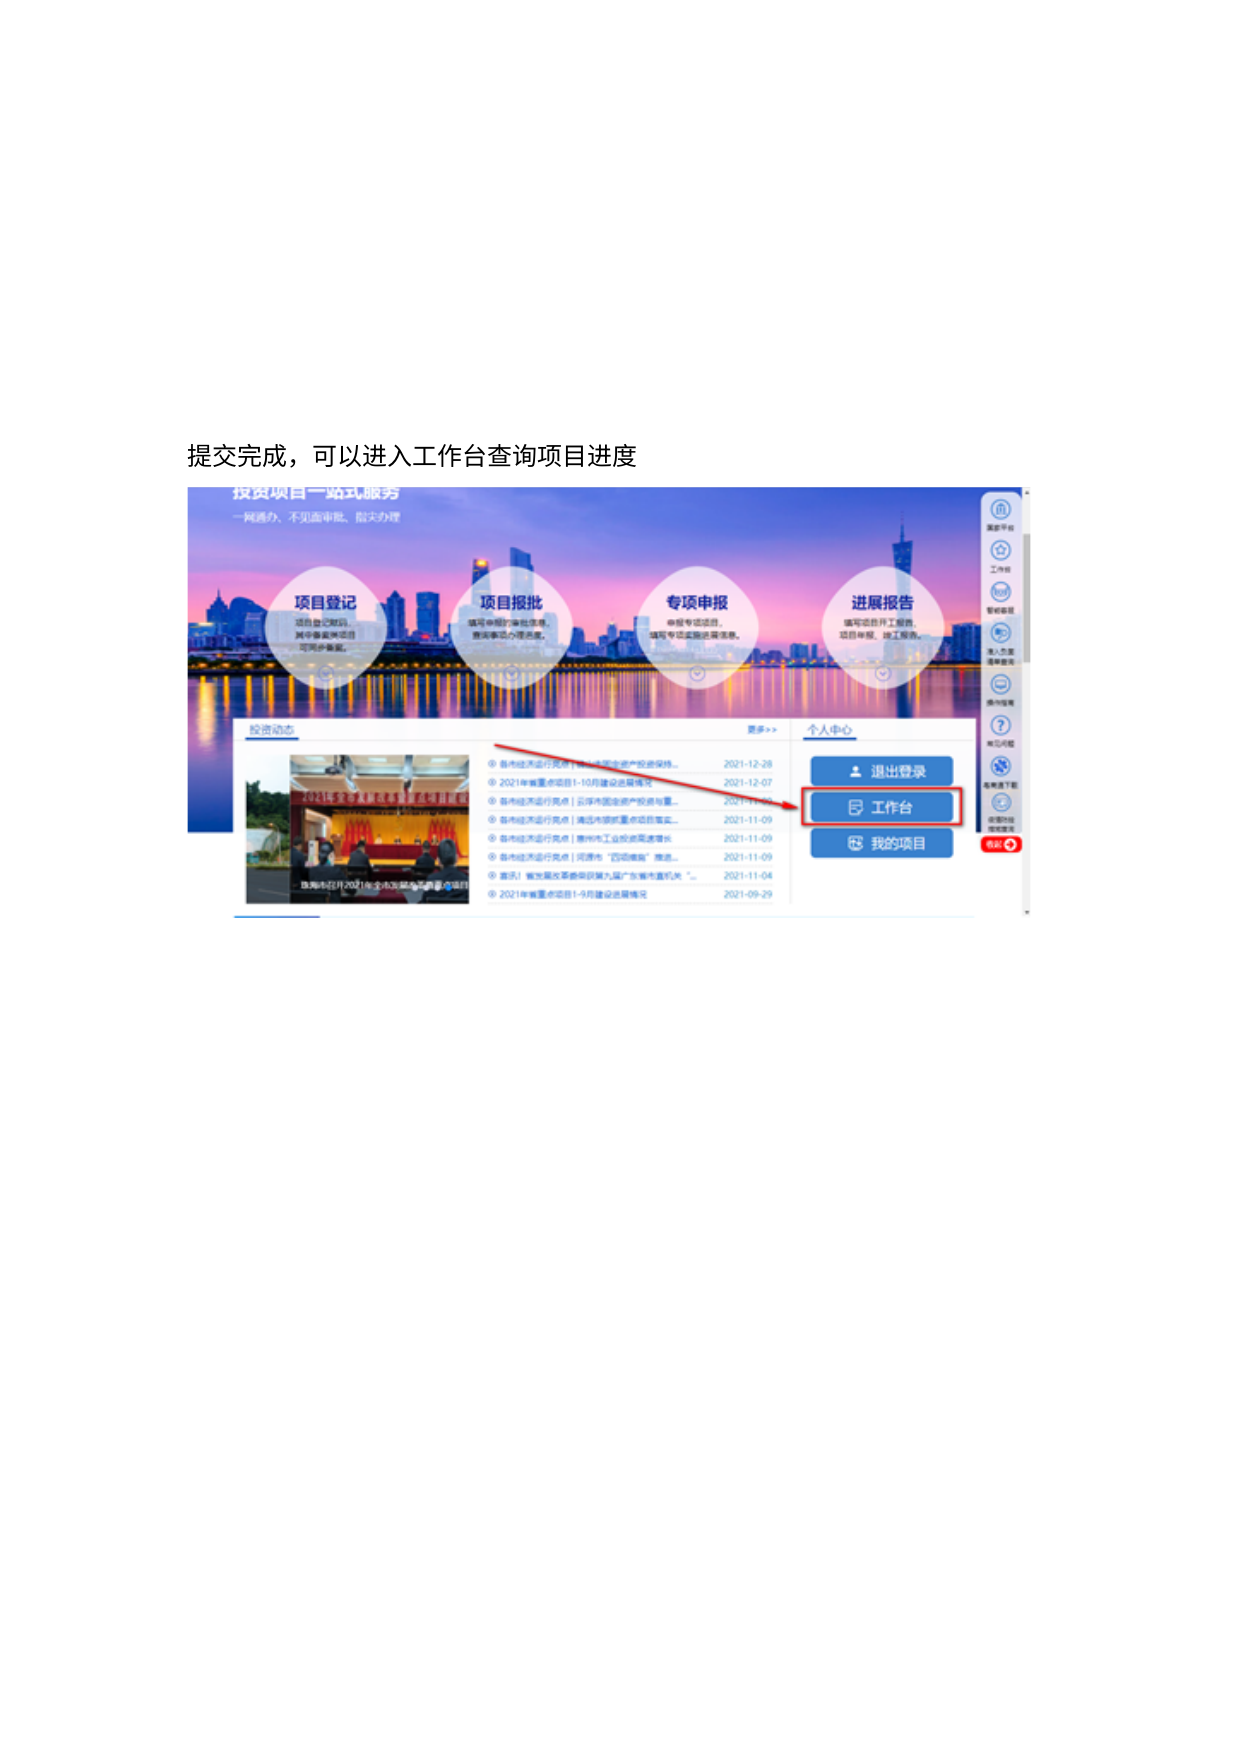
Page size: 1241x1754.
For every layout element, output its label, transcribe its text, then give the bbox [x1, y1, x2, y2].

text 提交完成，可以进入工作台查询项目进度 [187, 422, 1053, 487]
picture [187, 487, 1031, 918]
